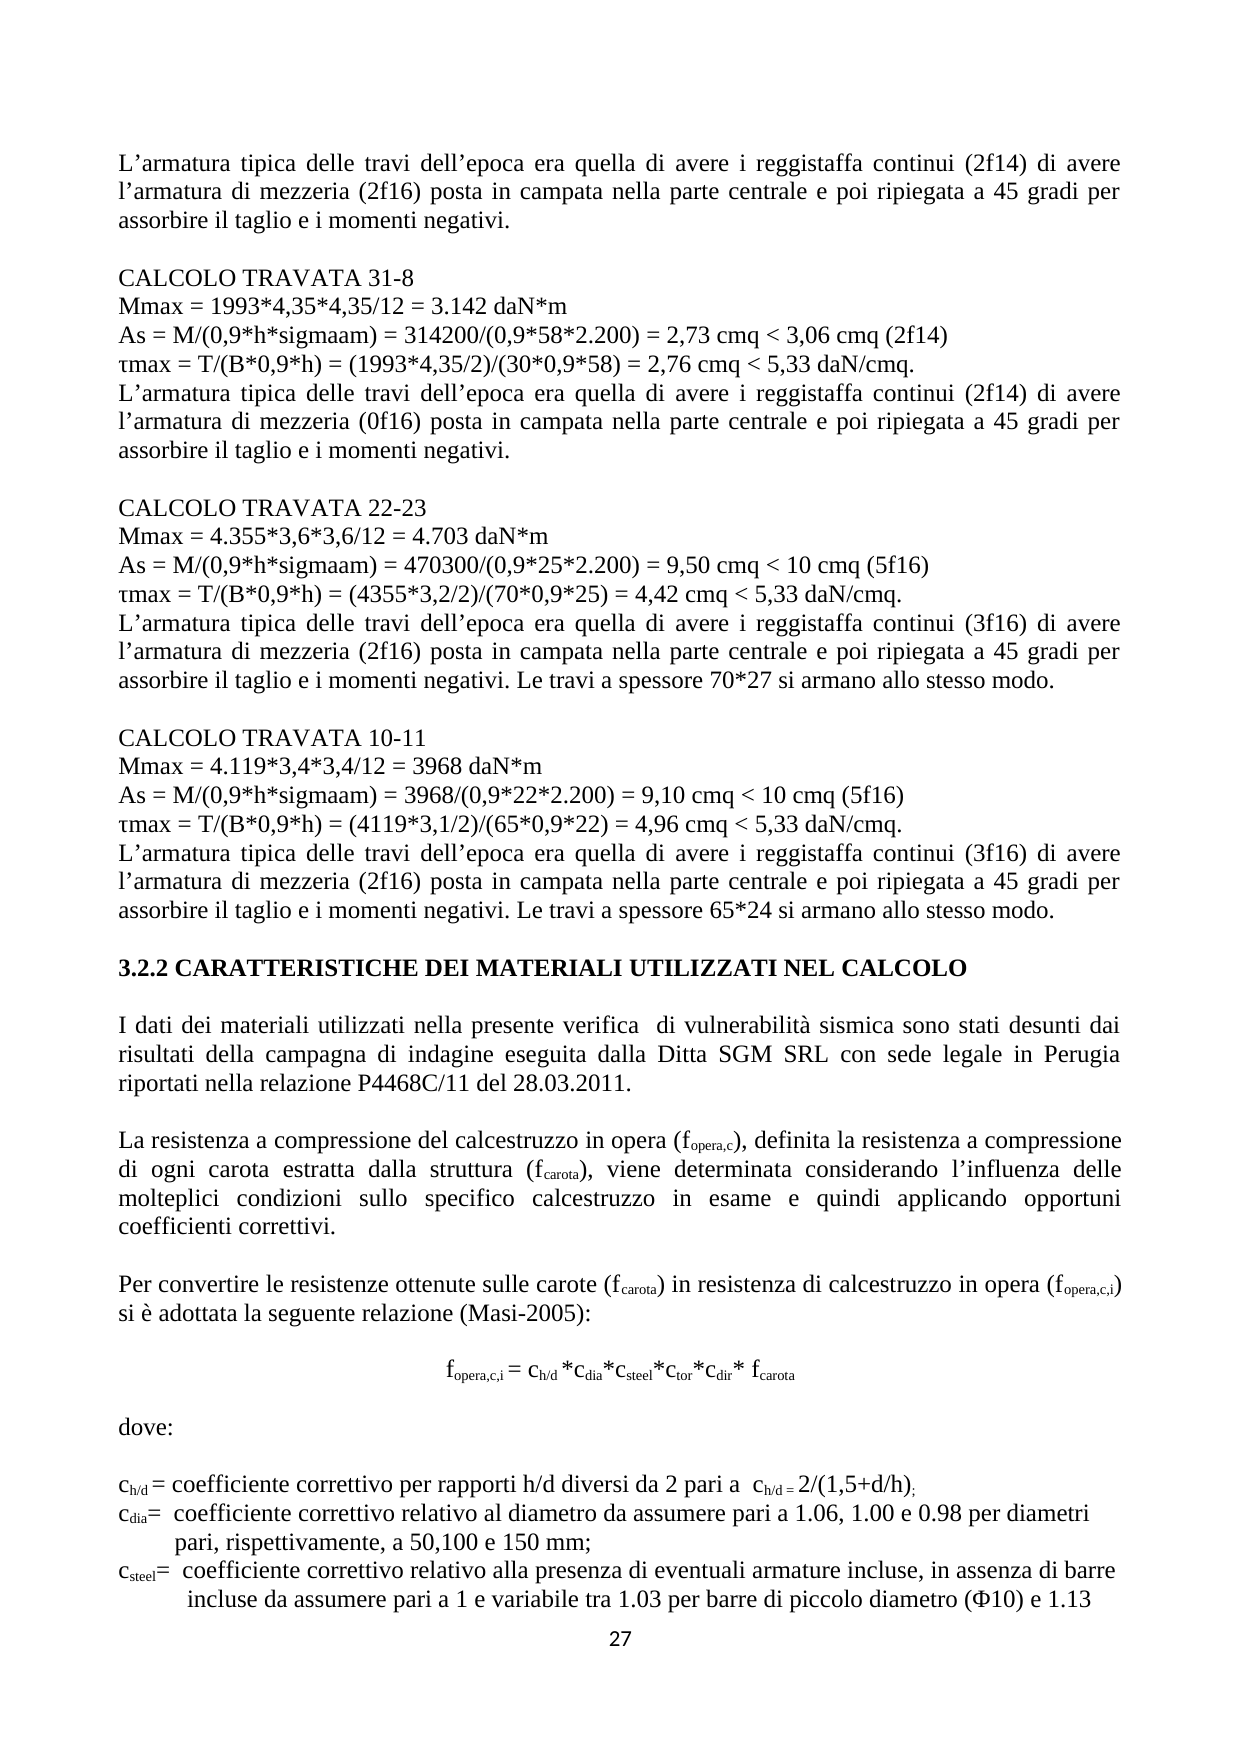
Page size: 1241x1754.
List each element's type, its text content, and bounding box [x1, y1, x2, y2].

text L’armatura tipica delle travi dell’epoca era quella di avere i reggistaffa continui (3f16) di avere l’armatura di mezzeria (2f16) posta in campata nella parte centrale e poi ripiegata a 45 gradi per assorbire il taglio e i momenti negativi. Le travi a spessore 70*27 si armano allo stesso modo. [118, 608, 1122, 694]
text La resistenza a compressione del calcestruzzo in opera (fopera,c), definita la resistenza a compressione di ogni carota estratta dalla struttura (fcarota), viene determinata considerando l’influenza delle molteplici condizioni sullo specifico calcestruzzo in esame e quindi applicando opportuni coefficienti correttivi. [118, 1125, 1122, 1240]
text incluse da assumere pari a 1 e variabile tra 1.03 per barre di piccolo diametro (Φ10) e 1.13 [118, 1584, 1122, 1613]
text As = M/(0,9*h*sigmaam) = 3968/(0,9*22*2.200) = 9,10 cmq < 10 cmq (5f16) [118, 780, 1122, 809]
text ch/d = coefficiente correttivo per rapporti h/d diversi da 2 pari a ch/d = 2/(1,5+d/h); [118, 1469, 1122, 1498]
text fopera,c,i = ch/d *cdia*csteel*ctor*cdir* fcarota [118, 1354, 1122, 1383]
text 3.2.2 CARATTERISTICHE DEI MATERIALI UTILIZZATI NEL CALCOLO [118, 953, 1122, 981]
text pari, rispettivamente, a 50,100 e 150 mm; [118, 1527, 1122, 1556]
text dove: [118, 1412, 1122, 1441]
text L’armatura tipica delle travi dell’epoca era quella di avere i reggistaffa continui (2f14) di avere l’armatura di mezzeria (2f16) posta in campata nella parte centrale e poi ripiegata a 45 gradi per assorbire il taglio e i momenti negativi. [118, 148, 1122, 234]
text L’armatura tipica delle travi dell’epoca era quella di avere i reggistaffa continui (2f14) di avere l’armatura di mezzeria (0f16) posta in campata nella parte centrale e poi ripiegata a 45 gradi per assorbire il taglio e i momenti negativi. [118, 378, 1122, 464]
text Mmax = 4.355*3,6*3,6/12 = 4.703 daN*m [118, 521, 1122, 550]
text As = M/(0,9*h*sigmaam) = 470300/(0,9*25*2.200) = 9,50 cmq < 10 cmq (5f16) [118, 550, 1122, 579]
text CALCOLO TRAVATA 10-11 [118, 723, 1122, 751]
text Mmax = 4.119*3,4*3,4/12 = 3968 daN*m [118, 751, 1122, 780]
text cdia= coefficiente correttivo relativo al diametro da assumere pari a 1.06, 1.00 e 0.98 per diametri [118, 1498, 1122, 1527]
text I dati dei materiali utilizzati nella presente verifica di vulnerabilità sismica sono stati desunti dai risultati della campagna di indagine eseguita dalla Ditta SGM SRL con sede legale in Perugia riportati nella relazione P4468C/11 del 28.03.2011. [118, 1010, 1122, 1096]
text τmax = T/(B*0,9*h) = (1993*4,35/2)/(30*0,9*58) = 2,76 cmq < 5,33 daN/cmq. [118, 349, 1122, 378]
text CALCOLO TRAVATA 31-8 [118, 263, 1122, 291]
text csteel= coefficiente correttivo relativo alla presenza di eventuali armature incluse, in assenza di barre [118, 1556, 1122, 1584]
text CALCOLO TRAVATA 22-23 [118, 493, 1122, 521]
text τmax = T/(B*0,9*h) = (4119*3,1/2)/(65*0,9*22) = 4,96 cmq < 5,33 daN/cmq. [118, 809, 1122, 838]
text L’armatura tipica delle travi dell’epoca era quella di avere i reggistaffa continui (3f16) di avere l’armatura di mezzeria (2f16) posta in campata nella parte centrale e poi ripiegata a 45 gradi per assorbire il taglio e i momenti negativi. Le travi a spessore 65*24 si armano allo stesso modo. [118, 838, 1122, 924]
text As = M/(0,9*h*sigmaam) = 314200/(0,9*58*2.200) = 2,73 cmq < 3,06 cmq (2f14) [118, 320, 1122, 349]
text Per convertire le resistenze ottenute sulle carote (fcarota) in resistenza di calcestruzzo in opera (fopera,c,i) si è adottata la seguente relazione (Masi-2005): [118, 1269, 1122, 1326]
text τmax = T/(B*0,9*h) = (4355*3,2/2)/(70*0,9*25) = 4,42 cmq < 5,33 daN/cmq. [118, 579, 1122, 608]
text Mmax = 1993*4,35*4,35/12 = 3.142 daN*m [118, 291, 1122, 320]
